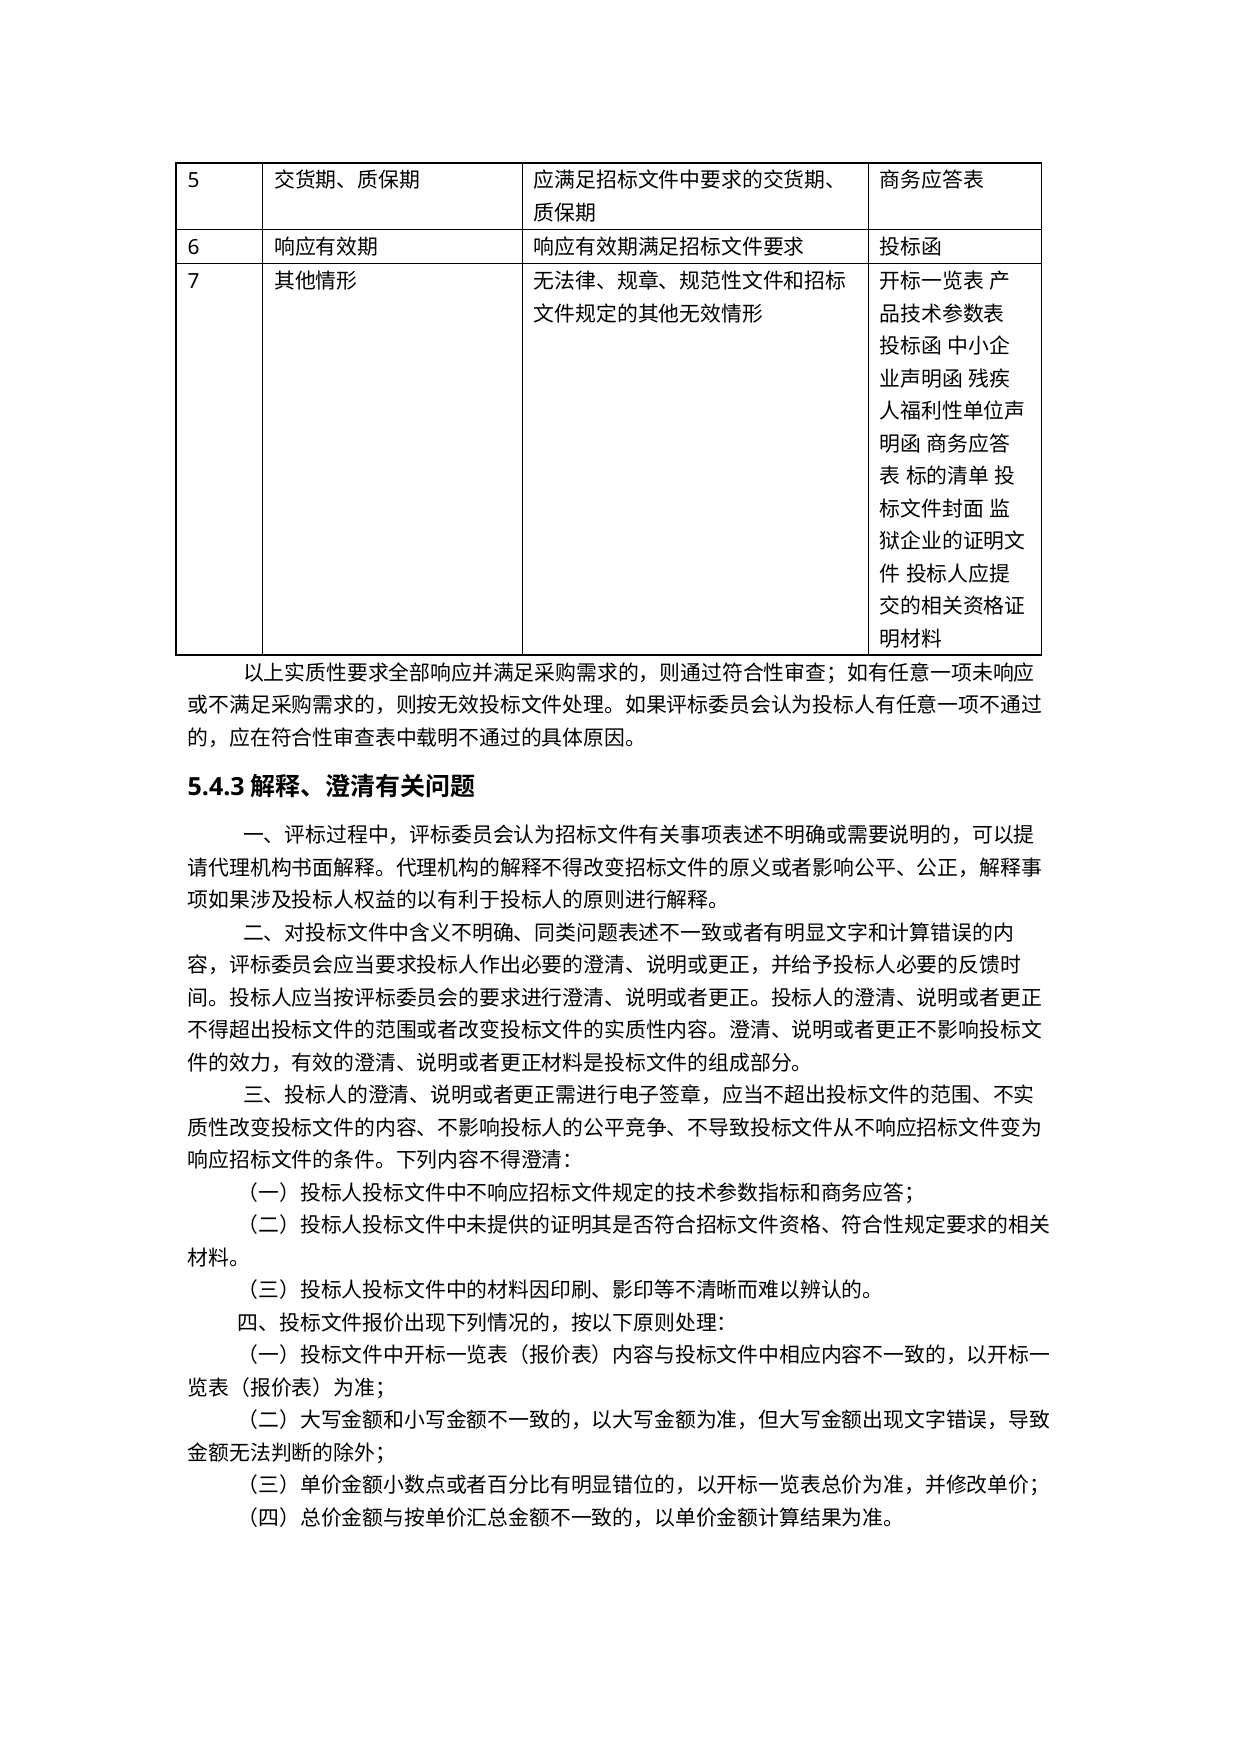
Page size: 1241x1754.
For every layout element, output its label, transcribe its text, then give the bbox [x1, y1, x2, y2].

table_cell 商务应答表 [869, 164, 1041, 228]
text 二、对投标文件中含义不明确、同类问题表述不一致或者有明显文字和计算错误的内容，评标委员会应当要求投标人作出必要的澄清、说明或更正，并给予投标人必要的反馈时间。投标人应当按评标委员会的要求进行澄清、说明或者更正。投标人的澄清、说明或者更正不得超出投标文件的范围或者改变投标文件的实质性内容。澄清、说明或者更正不影响投标文件的效力，有效的澄清、说明或者更正材料是投标文件的组成部分。 [187, 916, 1053, 1078]
text 三、投标人的澄清、说明或者更正需进行电子签章，应当不超出投标文件的范围、不实质性改变投标文件的内容、不影响投标人的公平竞争、不导致投标文件从不响应招标文件变为响应招标文件的条件。下列内容不得澄清： [187, 1078, 1053, 1176]
table_cell 响应有效期满足招标文件要求 [523, 230, 868, 263]
text 四、投标文件报价出现下列情况的，按以下原则处理： [187, 1306, 1053, 1338]
text （一）投标人投标文件中不响应招标文件规定的技术参数指标和商务应答； [187, 1176, 1053, 1208]
table_cell 响应有效期 [263, 230, 522, 263]
table_cell 投标函 [869, 230, 1041, 263]
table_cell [869, 264, 1041, 654]
text （二）投标人投标文件中未提供的证明其是否符合招标文件资格、符合性规定要求的相关材料。 [187, 1208, 1053, 1273]
text 一、评标过程中，评标委员会认为招标文件有关事项表述不明确或需要说明的，可以提请代理机构书面解释。代理机构的解释不得改变招标文件的原义或者影响公平、公正，解释事项如果涉及投标人权益的以有利于投标人的原则进行解释。 [187, 818, 1053, 916]
table_cell 6 [177, 230, 262, 263]
table_cell 应满足招标文件中要求的交货期、质保期 [523, 164, 868, 228]
table_cell 5 [177, 164, 262, 228]
table_cell 无法律、规章、规范性文件和招标文件规定的其他无效情形 [523, 264, 868, 654]
text （三）单价金额小数点或者百分比有明显错位的，以开标一览表总价为准，并修改单价； [187, 1468, 1053, 1501]
table_cell 其他情形 [263, 264, 522, 654]
text （一）投标文件中开标一览表（报价表）内容与投标文件中相应内容不一致的，以开标一览表（报价表）为准； [187, 1338, 1053, 1403]
text （二）大写金额和小写金额不一致的，以大写金额为准，但大写金额出现文字错误，导致金额无法判断的除外； [187, 1403, 1053, 1468]
text 以上实质性要求全部响应并满足采购需求的，则通过符合性审查；如有任意一项未响应或不满足采购需求的，则按无效投标文件处理。如果评标委员会认为投标人有任意一项不通过的，应在符合性审查表中载明不通过的具体原因。 [187, 656, 1053, 753]
table_cell 7 [177, 264, 262, 654]
text 5.4.3解释、澄清有关问题 [187, 753, 1053, 818]
text （三）投标人投标文件中的材料因印刷、影印等不清晰而难以辨认的。 [187, 1273, 1053, 1306]
text （四）总价金额与按单价汇总金额不一致的，以单价金额计算结果为准。 [187, 1501, 1053, 1533]
table_cell 交货期、质保期 [263, 164, 522, 228]
